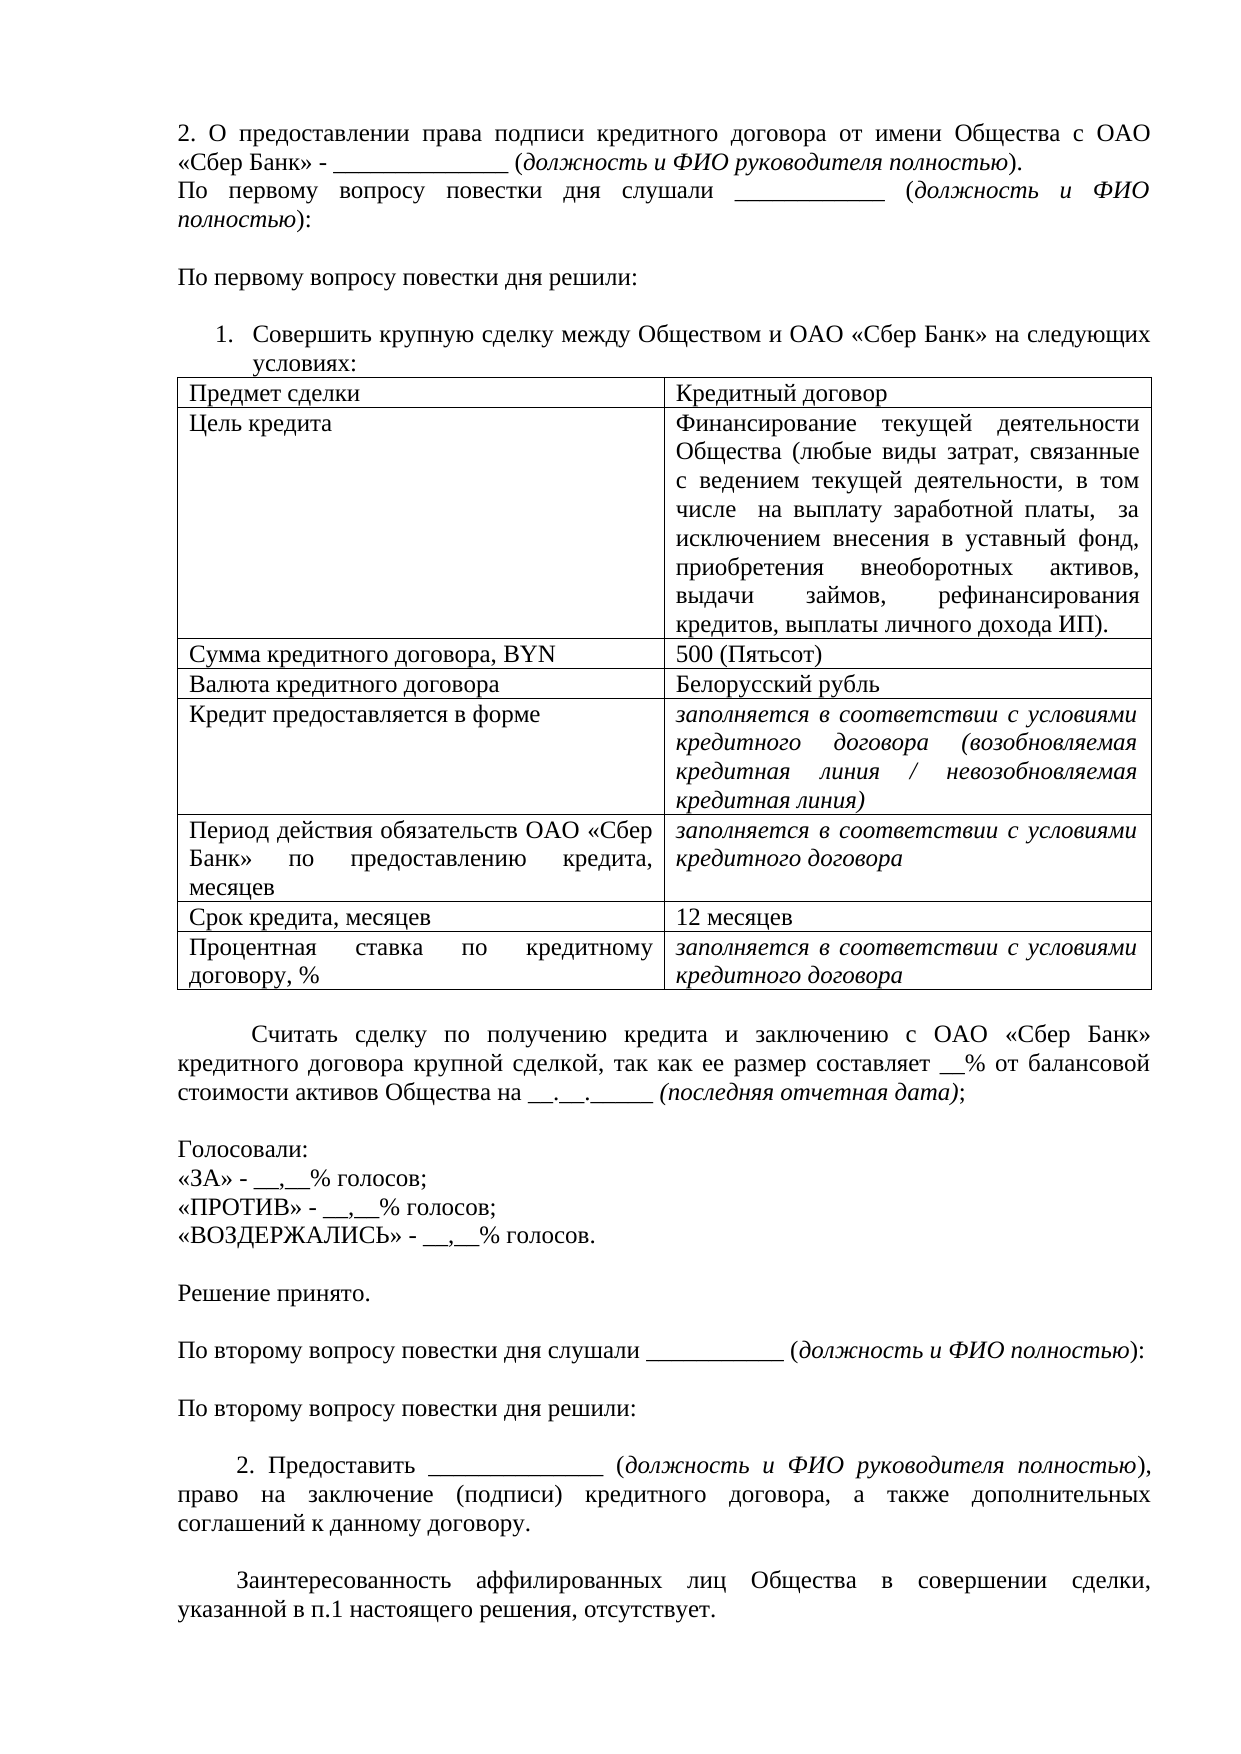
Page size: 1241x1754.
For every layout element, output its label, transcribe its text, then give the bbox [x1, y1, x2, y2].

text Считать сделку по получению кредита и заключению с ОАО «Сбер Банк» кредитного договора крупной сделкой, так как ее размер составляет __% от балансовой стоимости активов Общества на __.__._____ (последняя отчетная дата); [177, 1019, 1152, 1105]
text «ВОЗДЕРЖАЛИСЬ» - __,__% голосов. [177, 1220, 1152, 1249]
table_cell Цель кредита [178, 408, 664, 638]
text По второму вопросу повестки дня решили: [177, 1393, 1152, 1422]
list 2. О предоставлении права подписи кредитного договора от имени Общества с ОАО «Сбер Банк» - ______________ (должность и ФИО руководителя полностью). [177, 118, 1152, 176]
text «ЗА» - __,__% голосов; [177, 1163, 1152, 1192]
table_cell Кредит предоставляется в форме [178, 699, 664, 814]
text «ПРОТИВ» - __,__% голосов; [177, 1192, 1152, 1220]
text Заинтересованность аффилированных лиц Общества в совершении сделки, указанной в п.1 настоящего решения, отсутствует. [177, 1565, 1152, 1623]
table_cell Процентная ставка по кредитному договору, % [178, 932, 664, 989]
table_header Предмет сделки [178, 378, 664, 407]
table_cell заполняется в соответствии с условиями кредитного договора [665, 815, 1151, 901]
list Совершить крупную сделку между Обществом и ОАО «Сбер Банк» на следующих условиях: [215, 319, 1152, 377]
table_cell Валюта кредитного договора [178, 669, 664, 698]
table_cell Сумма кредитного договора, BYN [178, 639, 664, 668]
text Голосовали: [177, 1134, 1152, 1163]
text По первому вопросу повестки дня слушали ____________ (должность и ФИО полностью): [177, 176, 1152, 233]
text По второму вопросу повестки дня слушали ___________ (должность и ФИО полностью): [177, 1335, 1152, 1364]
table_cell заполняется в соответствии с условиями кредитного договора (возобновляемая кредитная линия / невозобновляемая кредитная линия) [665, 699, 1151, 814]
table_header Кредитный договор [665, 378, 1151, 407]
table_cell заполняется в соответствии с условиями кредитного договора [665, 932, 1151, 989]
table_cell 12 месяцев [665, 902, 1151, 931]
text 2. Предоставить ______________ (должность и ФИО руководителя полностью), право на заключение (подписи) кредитного договора, а также дополнительных соглашений к данному договору. [177, 1450, 1152, 1537]
table_cell Финансирование текущей деятельности Общества (любые виды затрат, связанные с ведением текущей деятельности, в том числе на выплату заработной платы, за исключением внесения в уставный фонд, приобретения внеоборотных активов, выдачи займов, рефинансирования кредитов, выплаты личного дохода ИП). [665, 408, 1151, 638]
table_cell Белорусский рубль [665, 669, 1151, 698]
text По первому вопросу повестки дня решили: [177, 262, 1152, 291]
table_cell 500 (Пятьсот) [665, 639, 1151, 668]
table_cell Период действия обязательств ОАО «Сбер Банк» по предоставлению кредита, месяцев [178, 815, 664, 901]
table_cell Срок кредита, месяцев [178, 902, 664, 931]
text Решение принято. [177, 1278, 1152, 1307]
